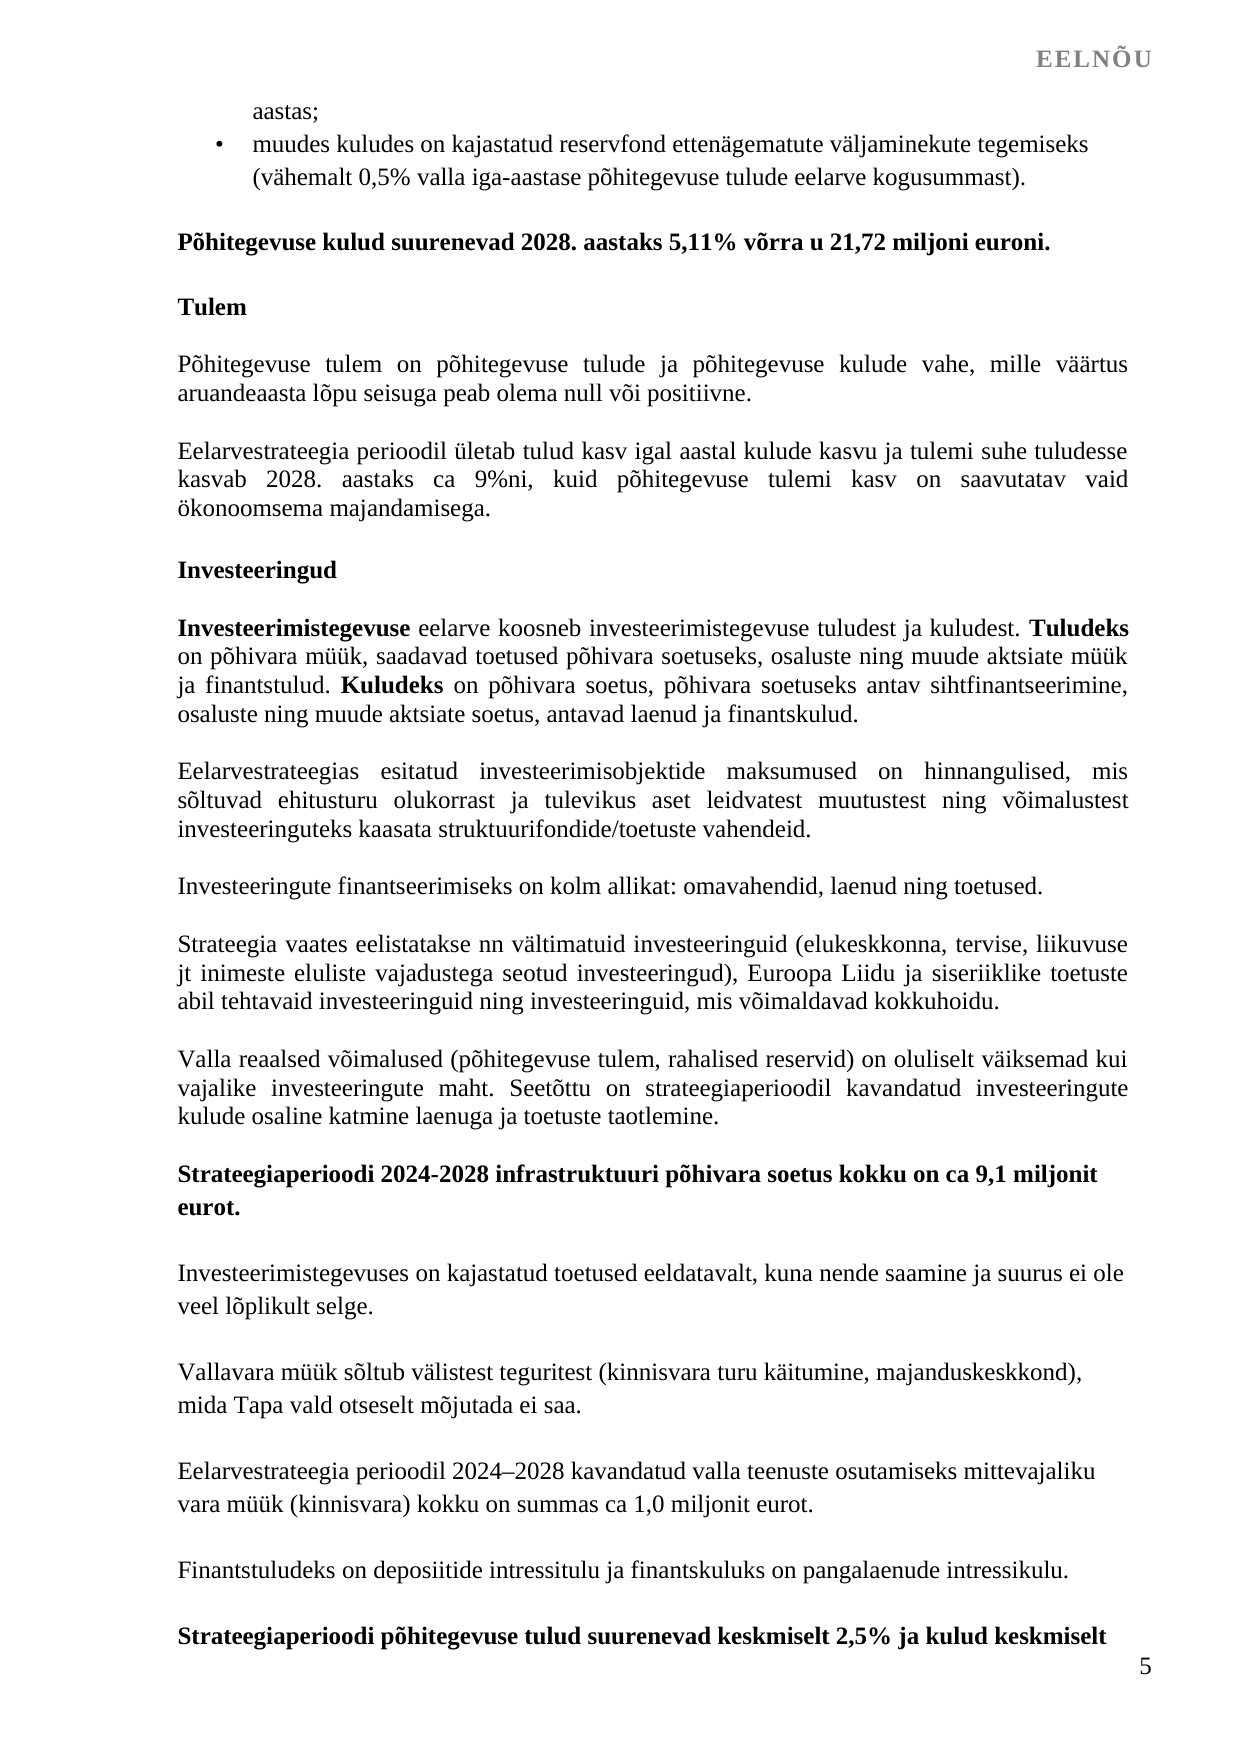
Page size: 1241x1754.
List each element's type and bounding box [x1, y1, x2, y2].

table_cell [166, 96, 1140, 1650]
